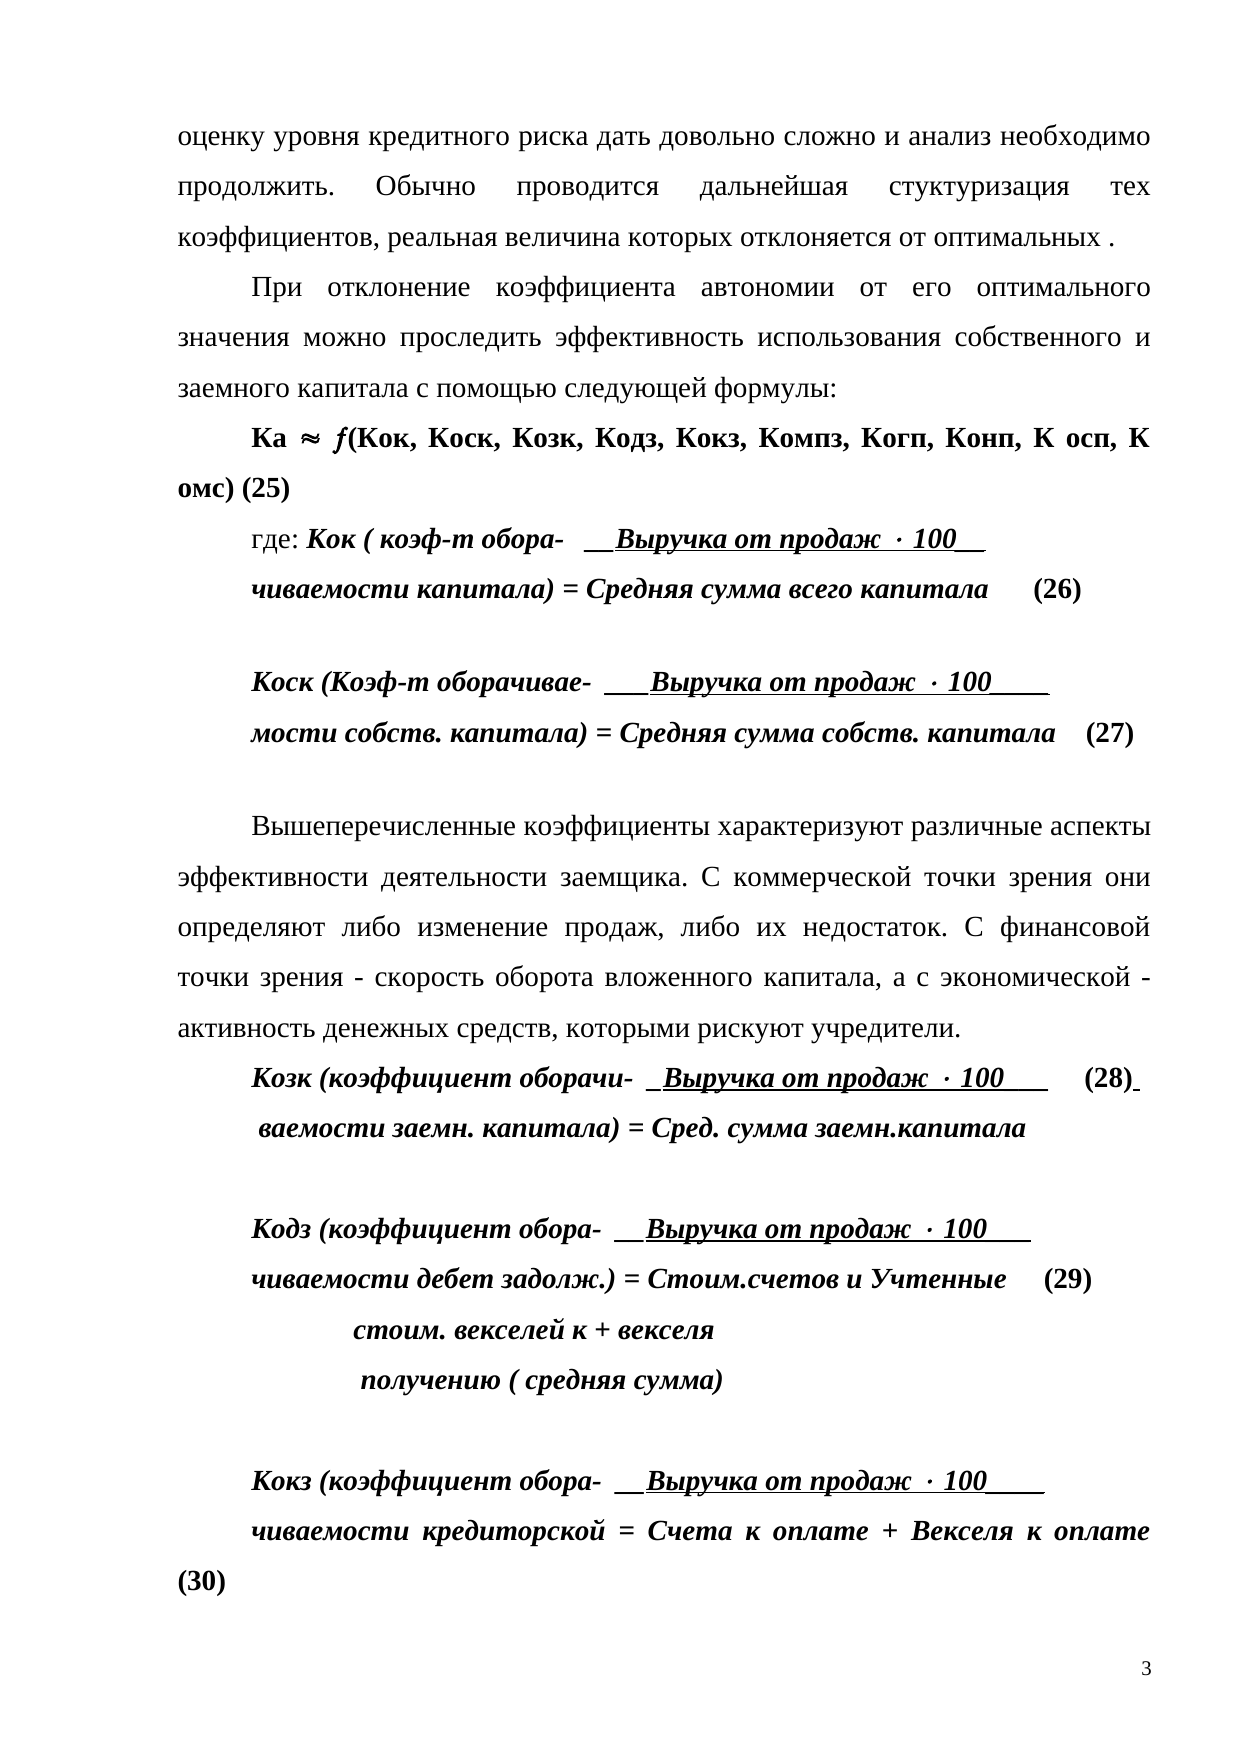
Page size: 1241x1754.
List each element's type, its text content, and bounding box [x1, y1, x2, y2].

list чиваемости кредиторской = Счета к оплате + Векселя к оплате (30) [177, 1513, 1152, 1597]
list ваемости заемн. капитала) = Сред. сумма заемн.капитала [177, 1110, 1152, 1144]
list Вышеперечисленные коэффициенты характеризуют различные аспекты эффективности деятельности заемщика. С коммерческой точки зрения они определяют либо изменение продаж, либо их недостаток. С финансовой точки зрения - скорость оборота вложенного капитала, а с экономической - активность денежных средств, которыми рискуют учредители. [177, 808, 1152, 1043]
list чиваемости капитала) = Средняя сумма всего капитала (26) [177, 571, 1152, 605]
list Ка (Кок, Коск, Козк, Кодз, Кокз, Компз, Когп, Конп, К осп, К омс) (25) [177, 420, 1152, 504]
list стоим. векселей к + векселя [177, 1312, 1152, 1345]
list При отклонение коэффициента автономии от его оптимального значения можно проследить эффективность использования собственного и заемного капитала с помощью следующей формулы: [177, 269, 1152, 403]
list получению ( средняя сумма) [177, 1362, 1152, 1396]
list Кодз (коэффициент обора- __Выручка от продаж 100___ [177, 1211, 1152, 1245]
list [177, 118, 1152, 252]
list Коск (Коэф-т оборачивае- ___Выручка от продаж 100____ [177, 664, 1152, 698]
list Козк (коэффициент оборачи- _Выручка от продаж 100___ (28) [177, 1060, 1152, 1094]
list где: Кок ( коэф-т обора- __Выручка от продаж 100__ [177, 521, 1152, 554]
list мости собств. капитала) = Средняя сумма собств. капитала (27) [177, 715, 1152, 748]
list чиваемости дебет задолж.) = Стоим.счетов и Учтенные (29) [177, 1261, 1152, 1295]
list Кокз (коэффициент обора- __Выручка от продаж 100____ [177, 1463, 1152, 1496]
